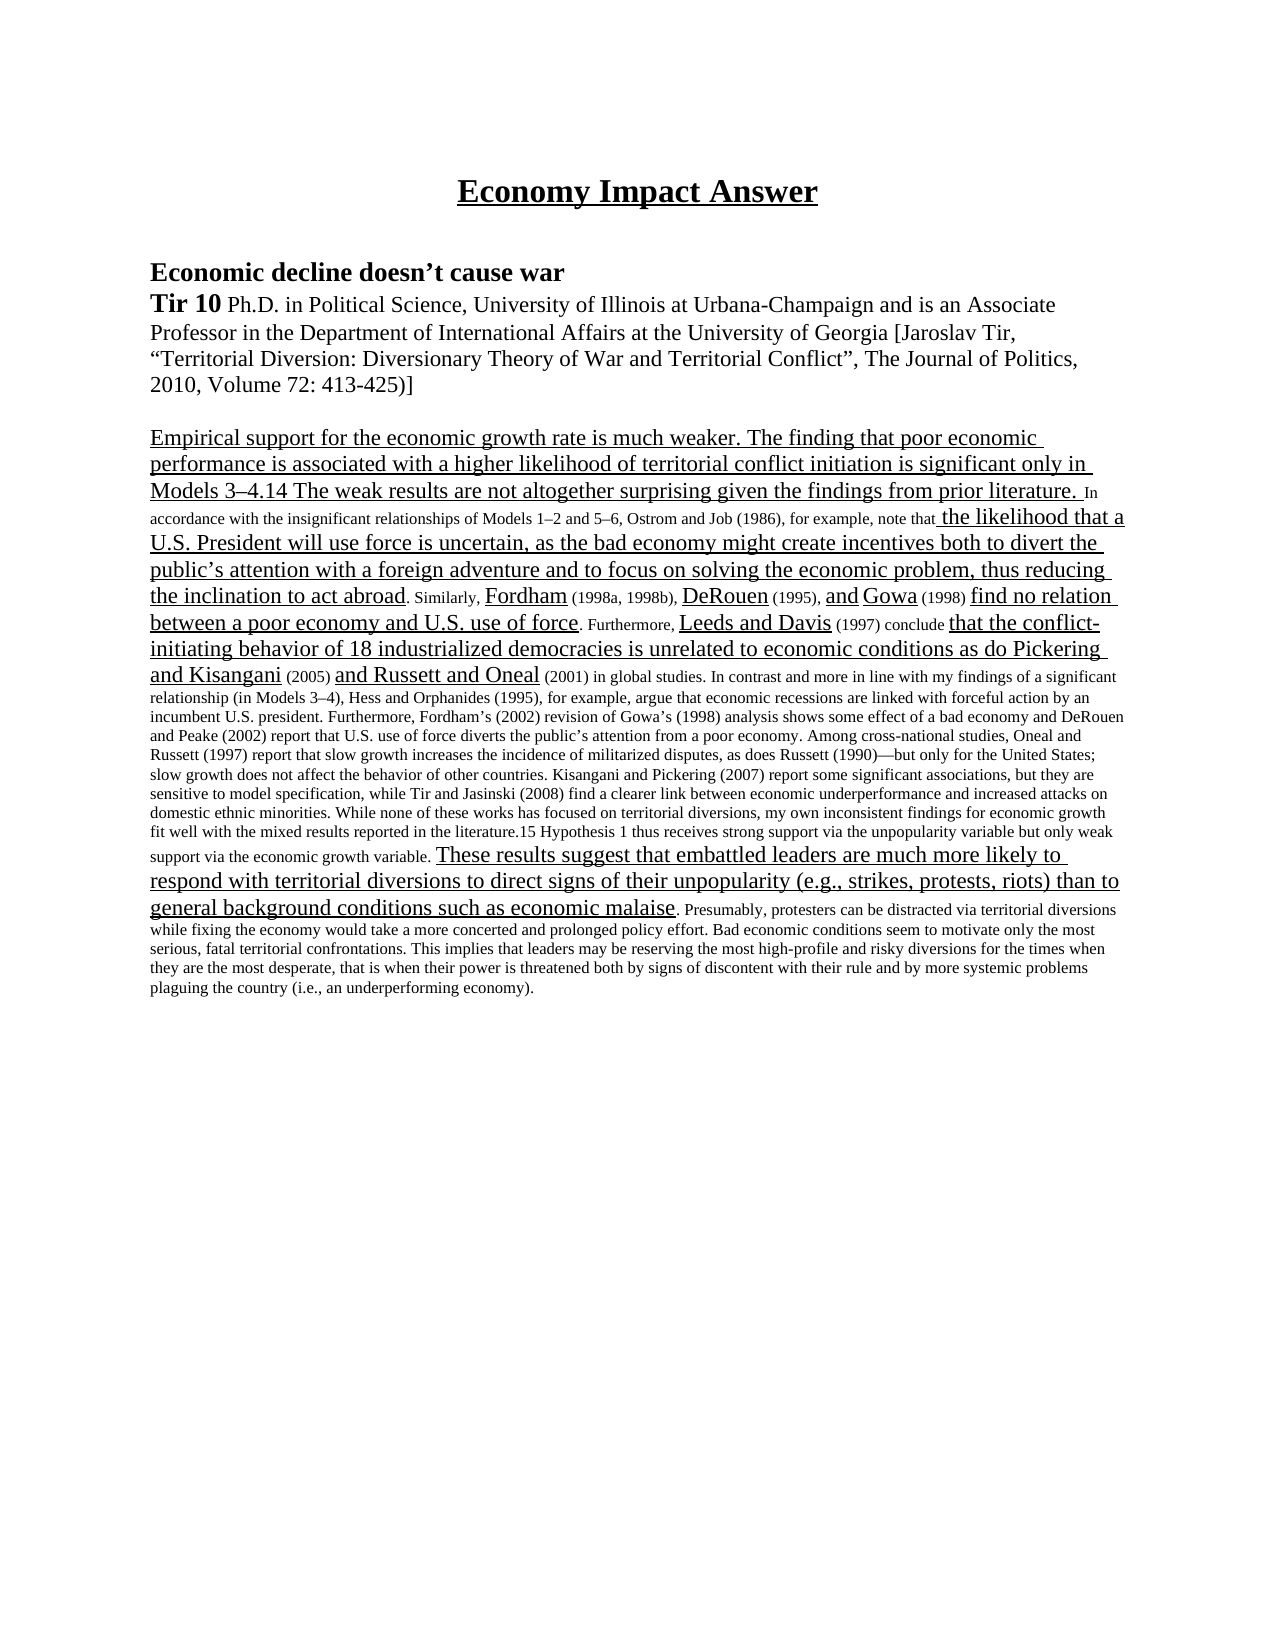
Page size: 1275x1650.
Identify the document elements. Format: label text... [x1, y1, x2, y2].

text Empirical support for the economic growth rate is much weaker. The finding that poor economic performance is associated with a higher likelihood of territorial conflict initiation is significant only in Models 3–4.14 The weak results are not altogether surprising given the findings from prior literature. In accordance with the insignificant relationships of Models 1–2 and 5–6, Ostrom and Job (1986), for example, note that the likelihood that a U.S. President will use force is uncertain, as the bad economy might create incentives both to divert the public’s attention with a foreign adventure and to focus on solving the economic problem, thus reducing the inclination to act abroad. Similarly, Fordham (1998a, 1998b), DeRouen (1995), and Gowa (1998) find no relation between a poor economy and U.S. use of force. Furthermore, Leeds and Davis (1997) conclude that the conflict-initiating behavior of 18 industrialized democracies is unrelated to economic conditions as do Pickering and Kisangani (2005) and Russett and Oneal (2001) in global studies. In contrast and more in line with my findings of a significant relationship (in Models 3–4), Hess and Orphanides (1995), for example, argue that economic recessions are linked with forceful action by an incumbent U.S. president. Furthermore, Fordham’s (2002) revision of Gowa’s (1998) analysis shows some effect of a bad economy and DeRouen and Peake (2002) report that U.S. use of force diverts the public’s attention from a poor economy. Among cross-national studies, Oneal and Russett (1997) report that slow growth increases the incidence of militarized disputes, as does Russett (1990)—but only for the United States; slow growth does not affect the behavior of other countries. Kisangani and Pickering (2007) report some significant associations, but they are sensitive to model specification, while Tir and Jasinski (2008) find a clearer link between economic underperformance and increased attacks on domestic ethnic minorities. While none of these works has focused on territorial diversions, my own inconsistent findings for economic growth fit well with the mixed results reported in the literature.15 Hypothesis 1 thus receives strong support via the unpopularity variable but only weak support via the economic growth variable. These results suggest that embattled leaders are much more likely to respond with territorial diversions to direct signs of their unpopularity (e.g., strikes, protests, riots) than to general background conditions such as economic malaise. Presumably, protesters can be distracted via territorial diversions while fixing the economy would take a more concerted and prolonged policy effort. Bad economic conditions seem to motivate only the most serious, fatal territorial confrontations. This implies that leaders may be reserving the most high-profile and risky diversions for the times when they are the most desperate, that is when their power is threatened both by signs of discontent with their rule and by more systemic problems plaguing the country (i.e., an underperforming economy). [150, 424, 1125, 997]
text Tir 10 Ph.D. in Political Science, University of Illinois at Urbana-Champaign and is an Associate Professor in the Department of International Affairs at the University of Georgia [Jaroslav Tir, “Territorial Diversion: Diversionary Theory of War and Territorial Conflict”, The Journal of Politics, 2010, Volume 72: 413-425)] [150, 287, 1125, 398]
subtitle Economic decline doesn’t cause war [150, 256, 1125, 287]
subtitle Economy Impact Answer [150, 171, 1125, 209]
